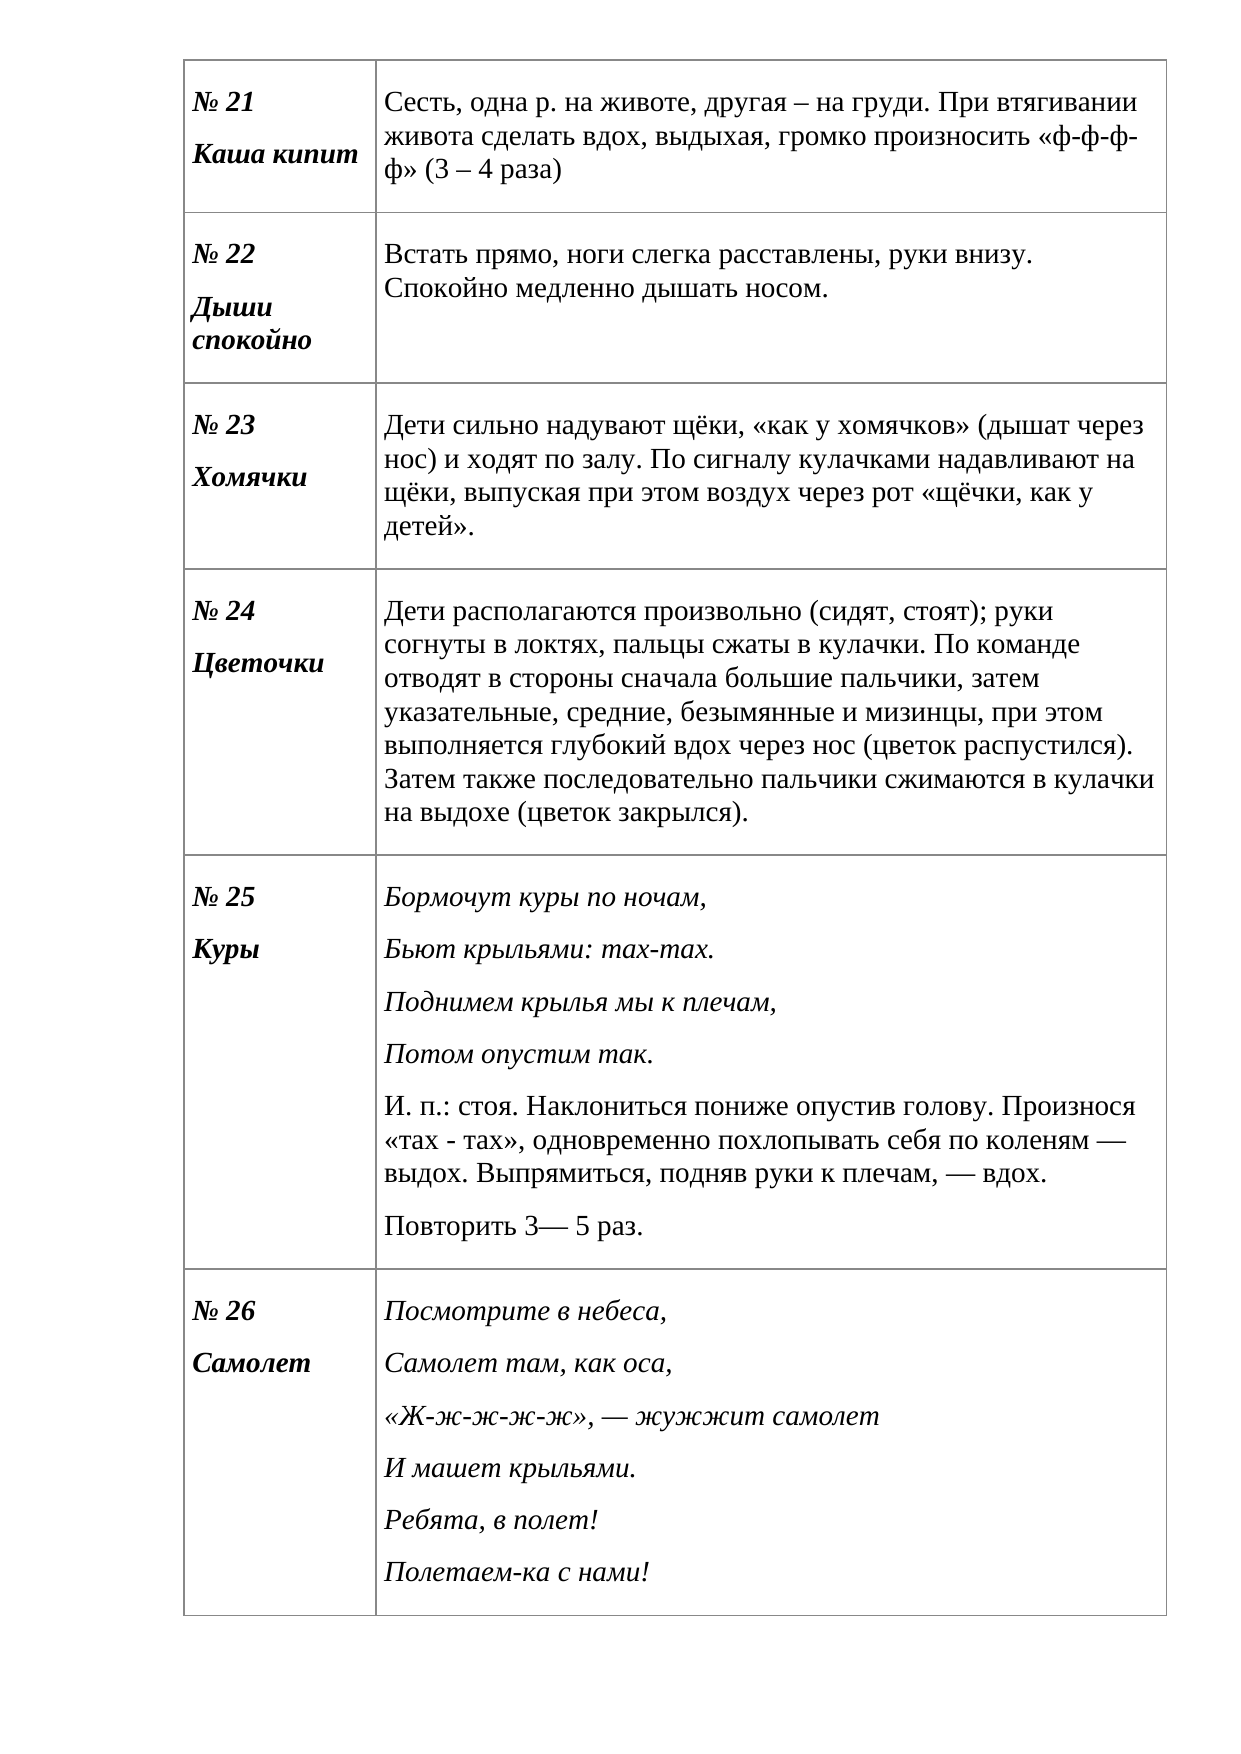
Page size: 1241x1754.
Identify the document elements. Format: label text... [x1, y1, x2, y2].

table_cell № 26 Самолет [185, 1270, 375, 1614]
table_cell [377, 1270, 1166, 1614]
table_cell Встать прямо, ноги слегка расставлены, руки внизу. Спокойно медленно дышать носом. [377, 213, 1166, 382]
table_cell № 21 Каша кипит [185, 61, 375, 211]
table_cell № 25 Куры [185, 856, 375, 1268]
table_cell № 23 Хомячки [185, 384, 375, 568]
table_cell Дети сильно надувают щёки, «как у хомячков» (дышат через нос) и ходят по залу. По сигналу кулачками надавливают на щёки, выпуская при этом воздух через рот «щёчки, как у детей». [377, 384, 1166, 568]
table_cell Бормочут куры по ночам, Бьют крыльями: тах-тах. Поднимем крылья мы к плечам, Потом опустим так. И. п.: стоя. Наклониться пониже опустив голову. Произнося «тах - тах», одновременно похлопывать себя по коленям — выдох. Выпрямиться, подняв руки к плечам, — вдох. Повторить 3— 5 раз. [377, 856, 1166, 1268]
table_cell № 22 Дыши спокойно [185, 213, 375, 382]
table_cell Сесть, одна р. на животе, другая – на груди. При втягивании живота сделать вдох, выдыхая, громко произносить «ф-ф-ф-ф» (3 – 4 раза) [377, 61, 1166, 211]
table_cell Дети располагаются произвольно (сидят, стоят); руки согнуты в локтях, пальцы сжаты в кулачки. По команде отводят в стороны сначала большие пальчики, затем указательные, средние, безымянные и мизинцы, при этом выполняется глубокий вдох через нос (цветок распустился). Затем также последовательно пальчики сжимаются в кулачки на выдохе (цветок закрылся). [377, 570, 1166, 854]
table_cell № 24 Цветочки [185, 570, 375, 854]
